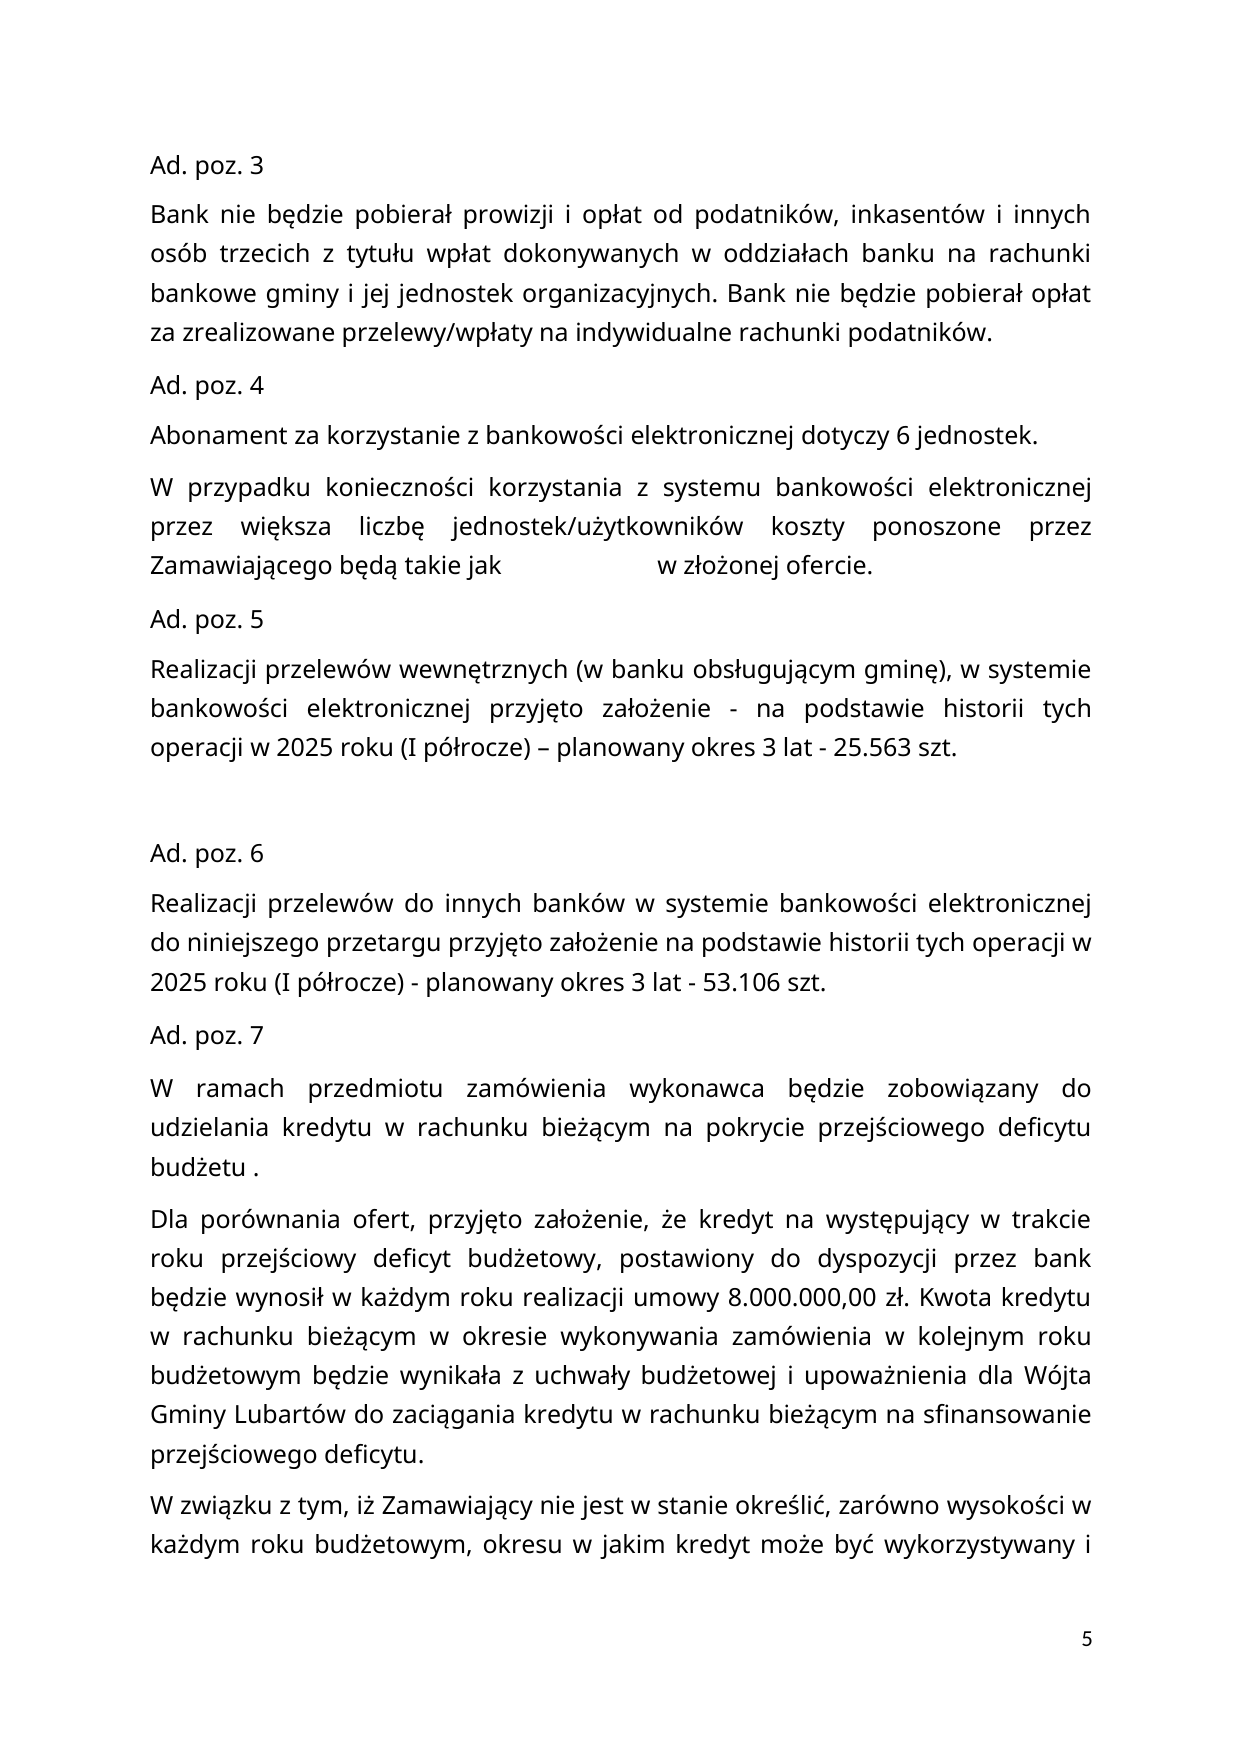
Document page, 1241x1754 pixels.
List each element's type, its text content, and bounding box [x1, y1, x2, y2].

text Abonament za korzystanie z bankowości elektronicznej dotyczy 6 jednostek. [150, 417, 1093, 452]
text Ad. poz. 6 [150, 836, 1093, 870]
text Ad. poz. 7 [150, 1017, 1093, 1051]
text W przypadku konieczności korzystania z systemu bankowości elektronicznej przez większa liczbę jednostek/użytkowników koszty ponoszone przez Zamawiającego będą takie jak w złożonej ofercie. [150, 469, 1093, 582]
text Ad. poz. 5 [150, 601, 1093, 635]
text Dla porównania ofert, przyjęto założenie, że kredyt na występujący w trakcie roku przejściowy deficyt budżetowy, postawiony do dyspozycji przez bank będzie wynosił w każdym roku realizacji umowy 8.000.000,00 zł. Kwota kredytu w rachunku bieżącym w okresie wykonywania zamówienia w kolejnym roku budżetowym będzie wynikała z uchwały budżetowej i upoważnienia dla Wójta Gminy Lubartów do zaciągania kredytu w rachunku bieżącym na sfinansowanie przejściowego deficytu. [150, 1201, 1093, 1470]
text Realizacji przelewów do innych banków w systemie bankowości elektronicznej do niniejszego przetargu przyjęto założenie na podstawie historii tych operacji w 2025 roku (I półrocze) - planowany okres 3 lat - 53.106 szt. [150, 886, 1093, 998]
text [150, 1488, 1093, 1561]
text Realizacji przelewów wewnętrznych (w banku obsługującym gminę), w systemie bankowości elektronicznej przyjęto założenie - na podstawie historii tych operacji w 2025 roku (I półrocze) – planowany okres 3 lat - 25.563 szt. [150, 651, 1093, 764]
text W ramach przedmiotu zamówienia wykonawca będzie zobowiązany do udzielania kredytu w rachunku bieżącym na pokrycie przejściowego deficytu budżetu . [150, 1071, 1093, 1183]
text Bank nie będzie pobierał prowizji i opłat od podatników, inkasentów i innych osób trzecich z tytułu wpłat dokonywanych w oddziałach banku na rachunki bankowe gminy i jej jednostek organizacyjnych. Bank nie będzie pobierał opłat za zrealizowane przelewy/wpłaty na indywidualne rachunki podatników. [150, 197, 1093, 348]
text Ad. poz. 3 [150, 148, 1093, 182]
text Ad. poz. 4 [150, 368, 1093, 402]
